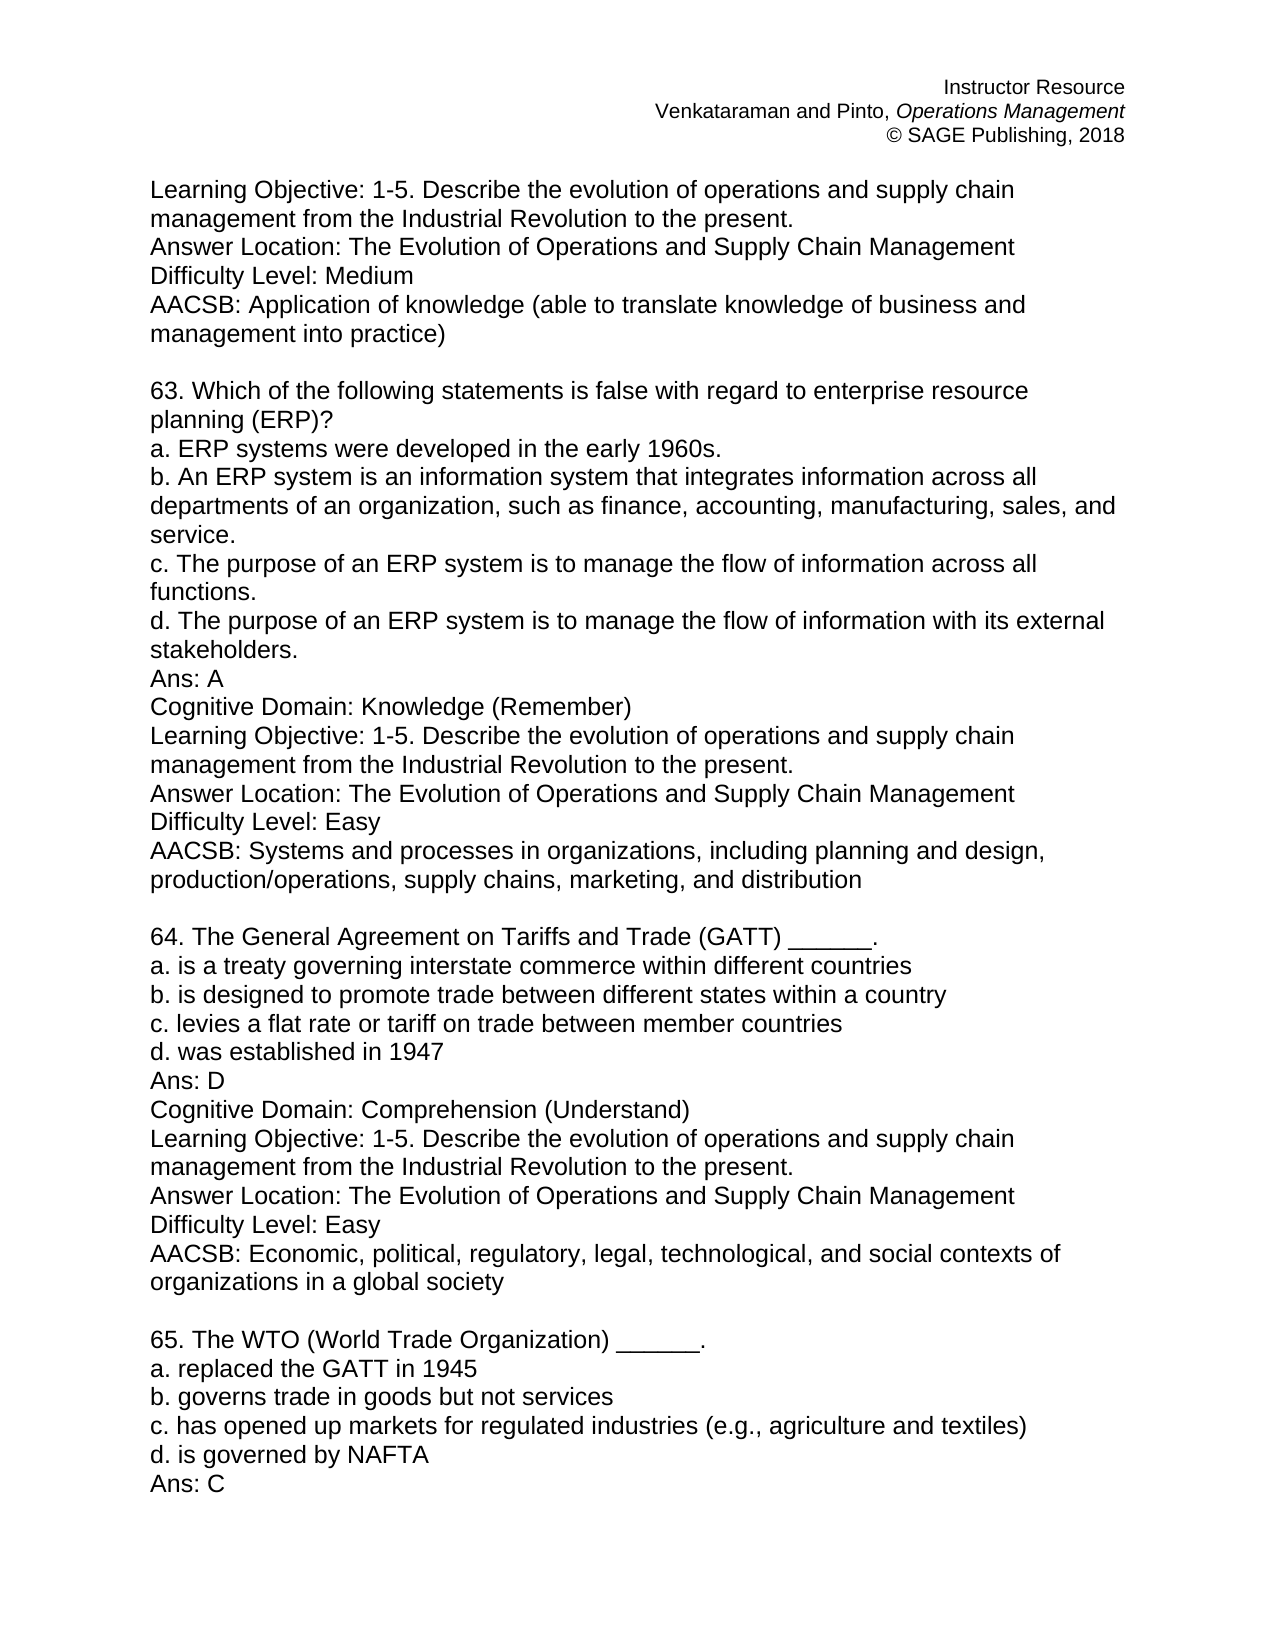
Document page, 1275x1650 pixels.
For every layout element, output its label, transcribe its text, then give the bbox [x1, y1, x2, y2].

text d. was established in 1947 [150, 1037, 1125, 1066]
text Ans: C [150, 1469, 1125, 1497]
text c. The purpose of an ERP system is to manage the flow of information across all functions. [150, 549, 1125, 606]
text 65. The WTO (World Trade Organization) ______. [150, 1325, 1125, 1354]
text a. replaced the GATT in 1945 [150, 1354, 1125, 1382]
text Learning Objective: 1-5. Describe the evolution of operations and supply chain management from the Industrial Revolution to the present. [150, 175, 1125, 232]
text b. An ERP system is an information system that integrates information across all departments of an organization, such as finance, accounting, manufacturing, sales, and service. [150, 462, 1125, 549]
text Difficulty Level: Medium [150, 261, 1125, 290]
text Answer Location: The Evolution of Operations and Supply Chain Management [150, 1181, 1125, 1210]
text a. is a treaty governing interstate commerce within different countries [150, 951, 1125, 980]
text Cognitive Domain: Comprehension (Understand) [150, 1095, 1125, 1124]
text 63. Which of the following statements is false with regard to enterprise resource planning (ERP)? [150, 376, 1125, 434]
text Answer Location: The Evolution of Operations and Supply Chain Management [150, 232, 1125, 261]
text Ans: A [150, 664, 1125, 692]
text Cognitive Domain: Knowledge (Remember) [150, 692, 1125, 721]
text Learning Objective: 1-5. Describe the evolution of operations and supply chain management from the Industrial Revolution to the present. [150, 1124, 1125, 1181]
text Ans: D [150, 1066, 1125, 1095]
text d. is governed by NAFTA [150, 1440, 1125, 1469]
text d. The purpose of an ERP system is to manage the flow of information with its external stakeholders. [150, 606, 1125, 664]
text AACSB: Systems and processes in organizations, including planning and design, production/operations, supply chains, marketing, and distribution [150, 836, 1125, 894]
text c. has opened up markets for regulated industries (e.g., agriculture and textiles) [150, 1411, 1125, 1440]
text a. ERP systems were developed in the early 1960s. [150, 434, 1125, 462]
text 64. The General Agreement on Tariffs and Trade (GATT) ______. [150, 922, 1125, 951]
text Difficulty Level: Easy [150, 807, 1125, 836]
text AACSB: Economic, political, regulatory, legal, technological, and social contexts of organizations in a global society [150, 1239, 1125, 1296]
text b. governs trade in goods but not services [150, 1382, 1125, 1411]
text AACSB: Application of knowledge (able to translate knowledge of business and management into practice) [150, 290, 1125, 347]
text Answer Location: The Evolution of Operations and Supply Chain Management [150, 779, 1125, 807]
text c. levies a flat rate or tariff on trade between member countries [150, 1009, 1125, 1037]
text Learning Objective: 1-5. Describe the evolution of operations and supply chain management from the Industrial Revolution to the present. [150, 721, 1125, 779]
text b. is designed to promote trade between different states within a country [150, 980, 1125, 1009]
text Difficulty Level: Easy [150, 1210, 1125, 1239]
